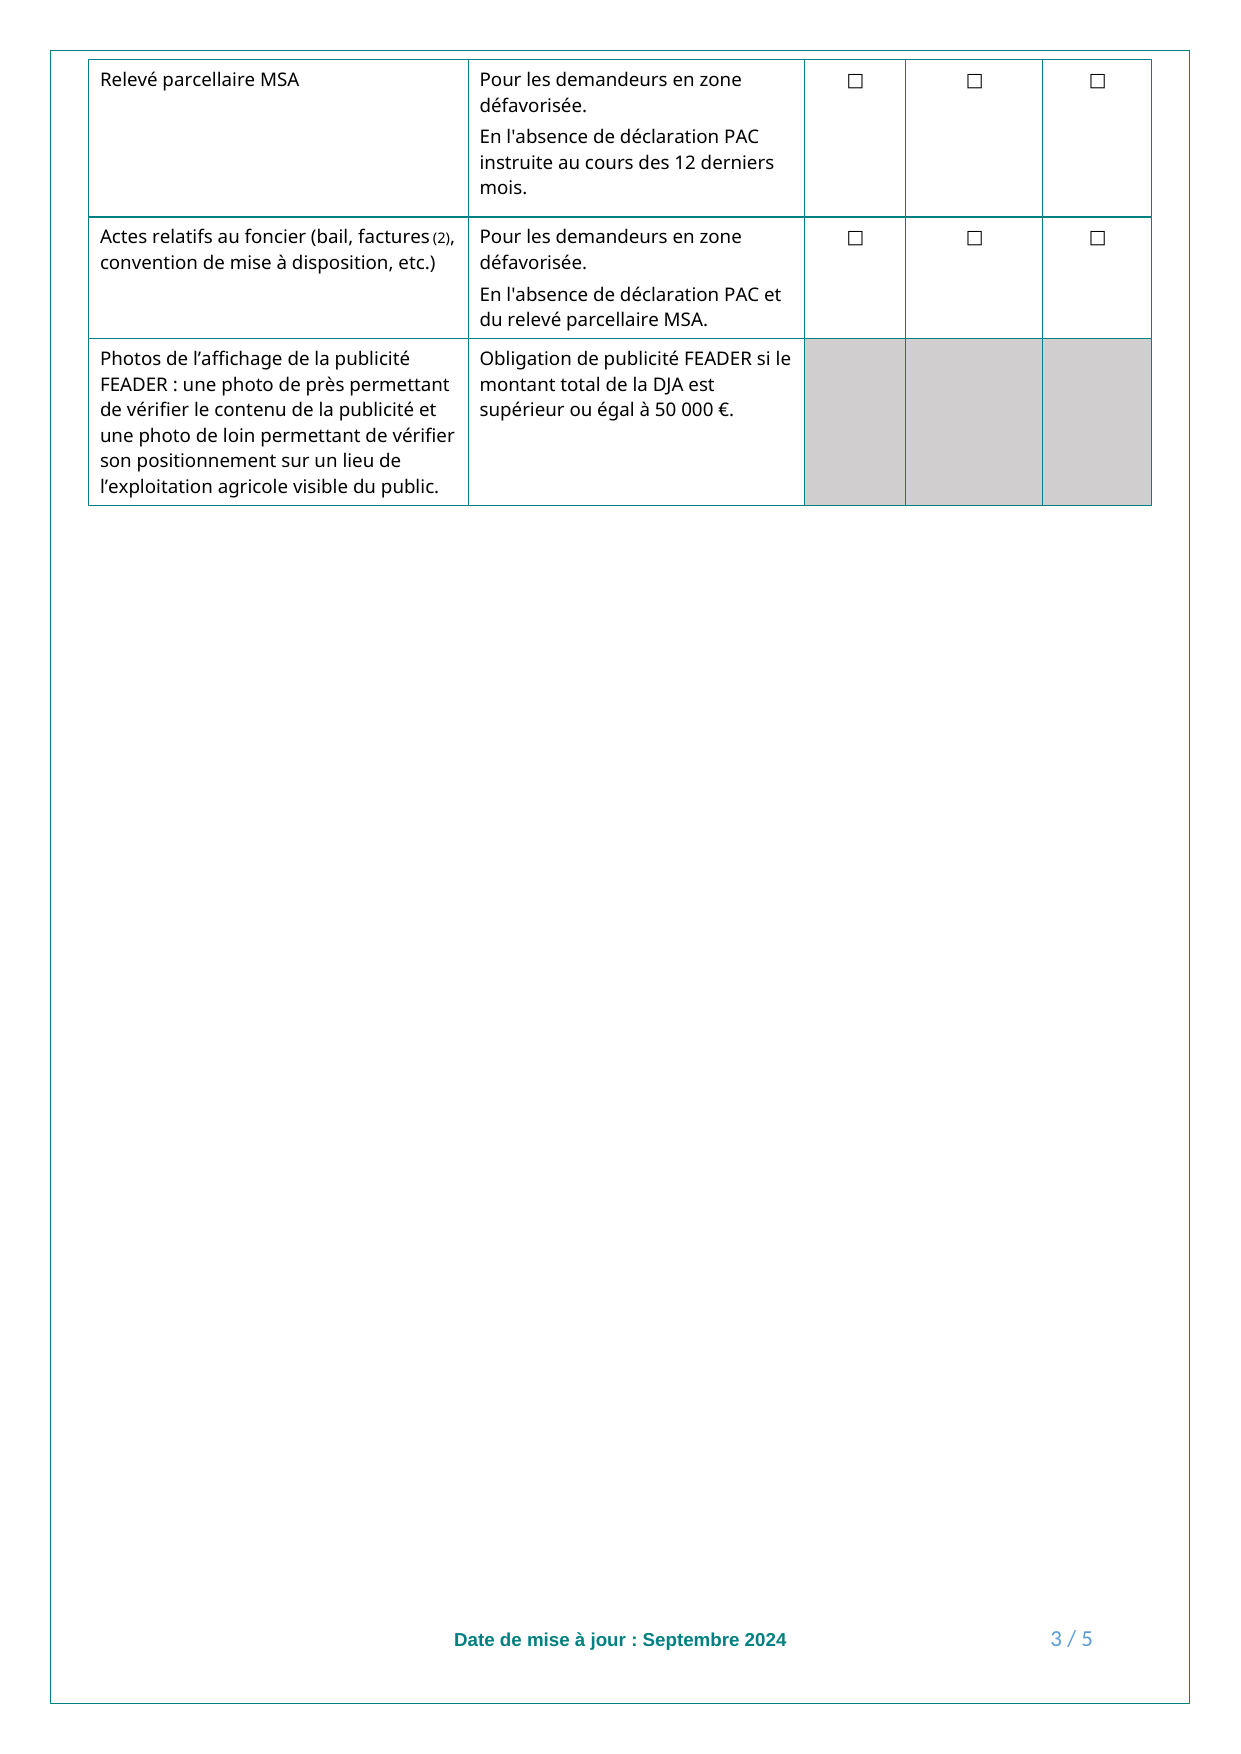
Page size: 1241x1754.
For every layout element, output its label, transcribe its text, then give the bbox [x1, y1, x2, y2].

table_cell [1043, 339, 1151, 505]
table_cell □ [906, 60, 1042, 216]
table_cell Pour les demandeurs en zone défavorisée. En l'absence de déclaration PAC et du relevé parcellaire MSA. [469, 218, 804, 338]
table_cell Pour les demandeurs en zone défavorisée. En l'absence de déclaration PAC instruite au cours des 12 derniers mois. [469, 60, 804, 216]
table_cell □ [1043, 60, 1151, 216]
table_cell □ [1043, 218, 1151, 338]
table_cell Actes relatifs au foncier (bail, factures (2), convention de mise à disposition, etc.) [89, 218, 468, 338]
table_cell [805, 339, 905, 505]
table_cell [906, 339, 1042, 505]
table_cell □ [805, 218, 905, 338]
table_cell □ [906, 218, 1042, 338]
table_cell Obligation de publicité FEADER si le montant total de la DJA est supérieur ou égal à 50 000 €. [469, 339, 804, 505]
table_cell Relevé parcellaire MSA [89, 60, 468, 216]
table_cell □ [805, 60, 905, 216]
table_cell Photos de l’affichage de la publicité FEADER : une photo de près permettant de vérifier le contenu de la publicité et une photo de loin permettant de vérifier son positionnement sur un lieu de l’exploitation agricole visible du public. [89, 339, 468, 505]
